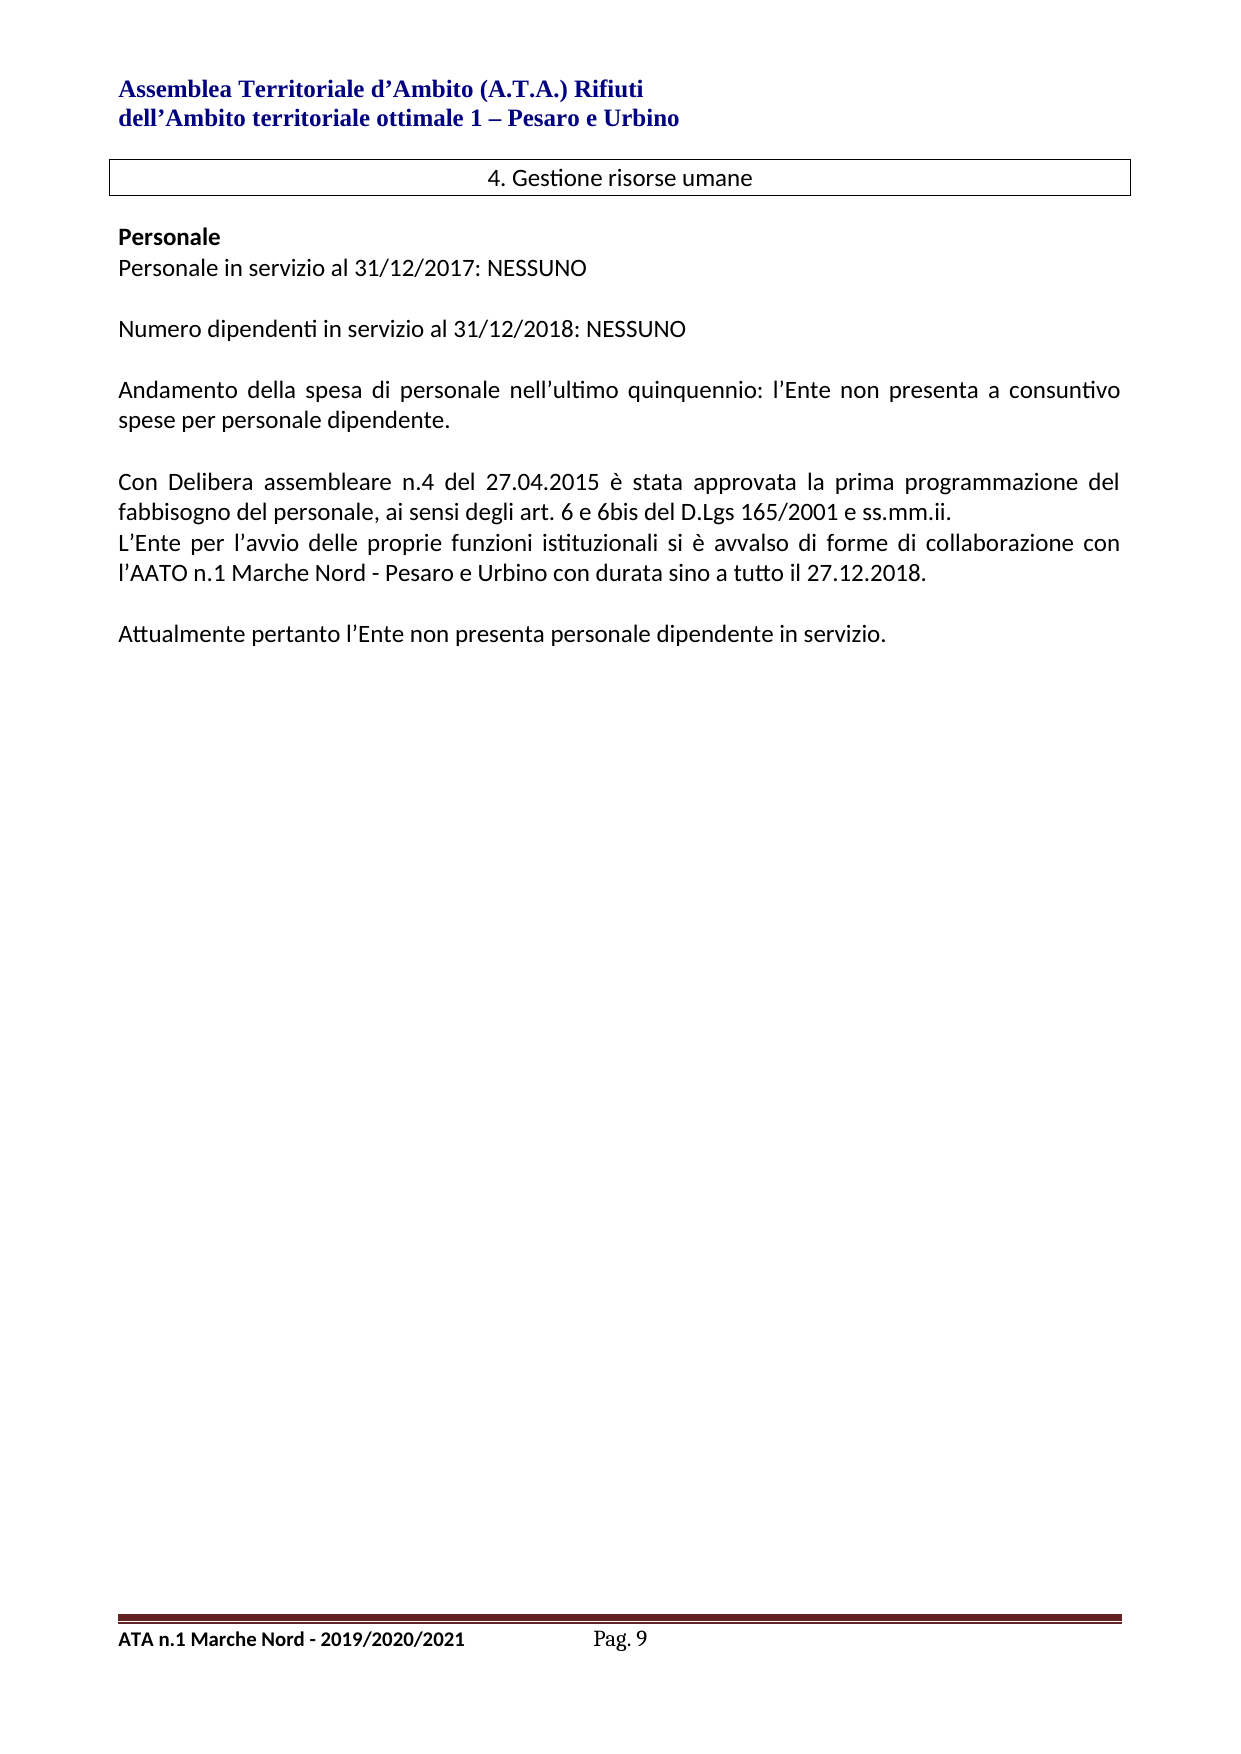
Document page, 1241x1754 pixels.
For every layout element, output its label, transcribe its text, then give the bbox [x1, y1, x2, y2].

text Personale in servizio al 31/12/2017: NESSUNO [118, 252, 1122, 282]
text Personale [118, 221, 1122, 252]
text L’Ente per l’avvio delle proprie funzioni istituzionali si è avvalso di forme di collaborazione con l’AATO n.1 Marche Nord - Pesaro e Urbino con durata sino a tutto il 27.12.2018. [118, 527, 1122, 588]
text Attualmente pertanto l’Ente non presenta personale dipendente in servizio. [118, 618, 1122, 649]
text 4. Gestione risorse umane [110, 160, 1130, 195]
text Numero dipendenti in servizio al 31/12/2018: NESSUNO [118, 313, 1122, 343]
text Andamento della spesa di personale nell’ultimo quinquennio: l’Ente non presenta a consuntivo spese per personale dipendente. [118, 374, 1122, 435]
text Con Delibera assembleare n.4 del 27.04.2015 è stata approvata la prima programmazione del fabbisogno del personale, ai sensi degli art. 6 e 6bis del D.Lgs 165/2001 e ss.mm.ii. [118, 466, 1122, 527]
